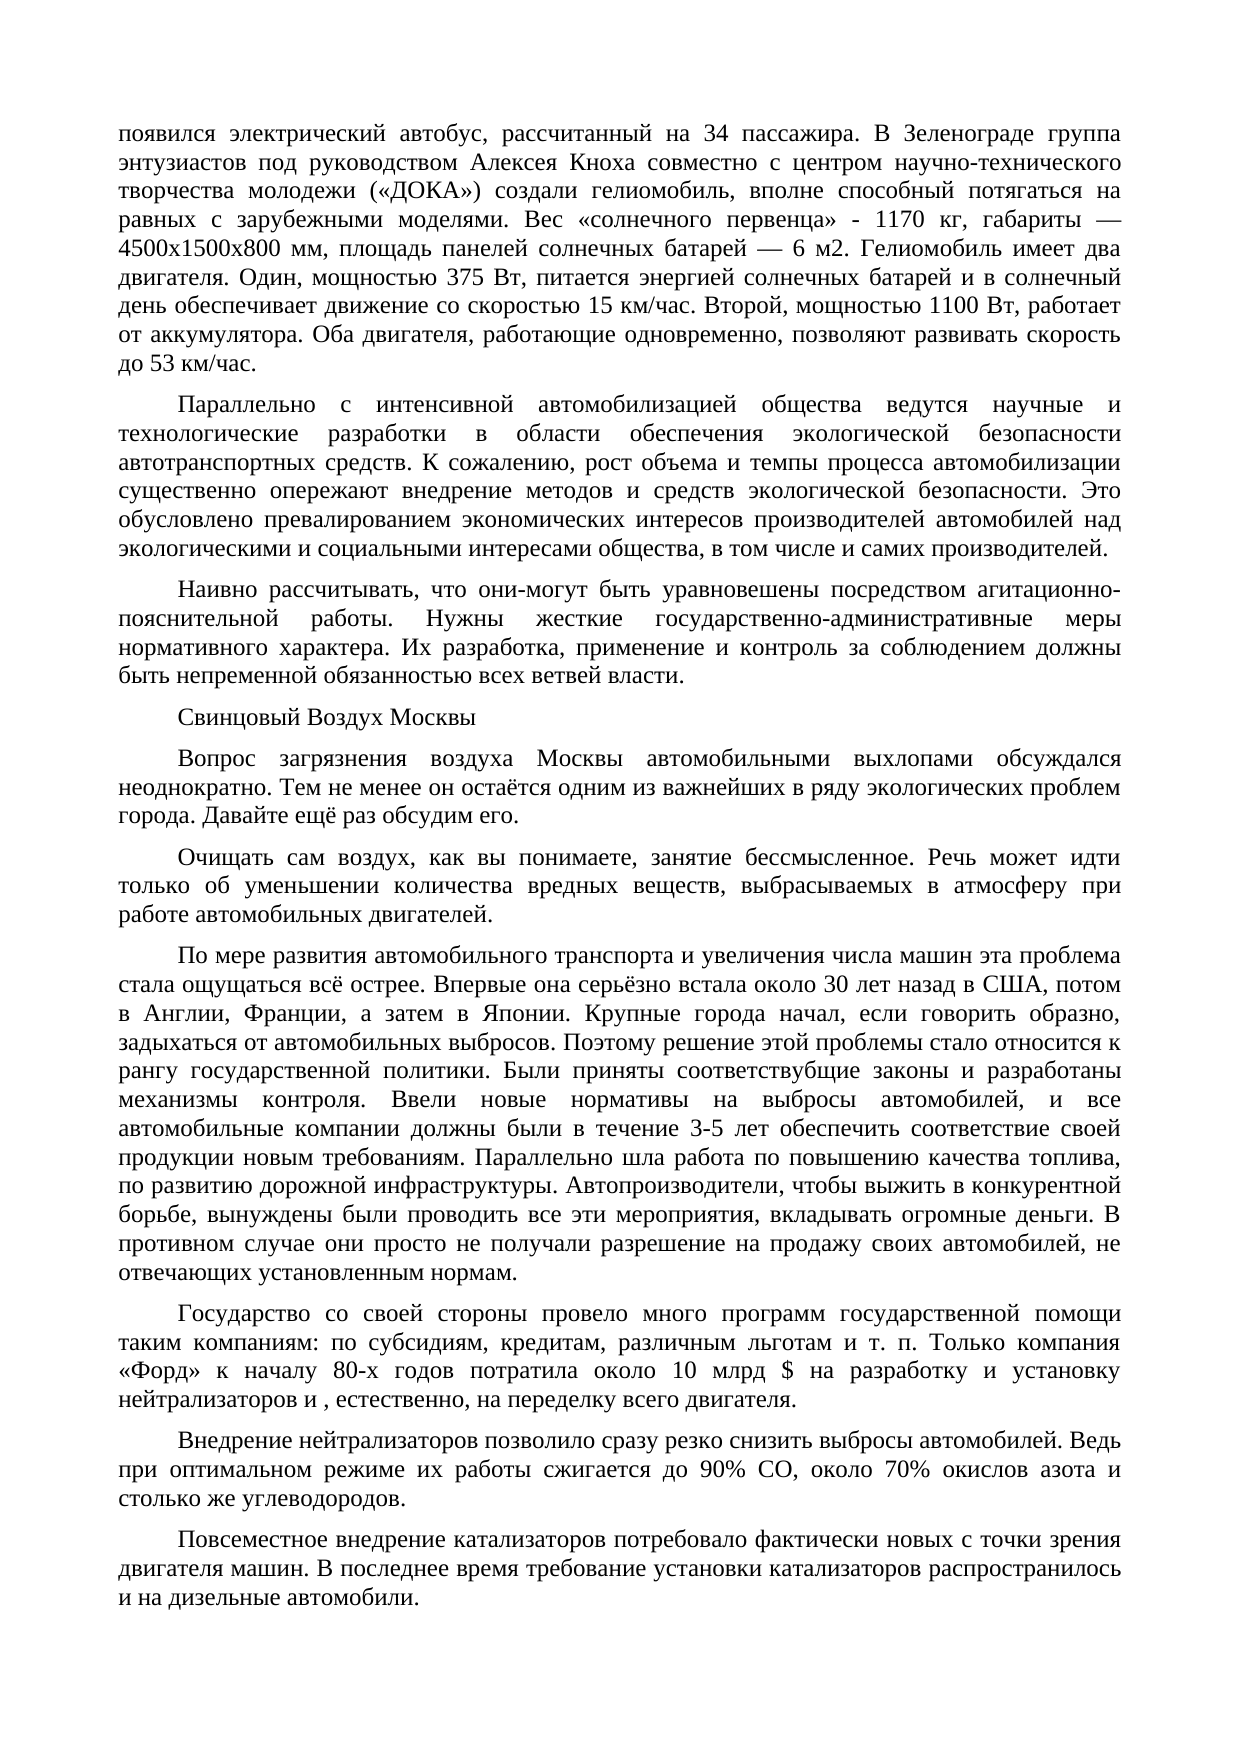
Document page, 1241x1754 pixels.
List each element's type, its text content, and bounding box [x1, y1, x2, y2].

text Внедрение нейтрализаторов позволило сразу резко снизить выбросы автомобилей. Ведь при оптимальном режиме их работы сжигается до 90% СО, около 70% окислов азота и столько же углеводородов. [118, 1426, 1122, 1512]
text Очищать сам воздух, как вы понимаете, занятие бессмысленное. Речь может идти только об уменьшении количества вредных веществ, выбрасываемых в атмосферу при работе автомобильных двигателей. [118, 842, 1122, 928]
text Наивно рассчитывать, что они-могут быть уравновешены посредством агитационно-пояснительной работы. Нужны жесткие государственно-административные меры нормативного характера. Их разработка, применение и контроль за соблюдением должны быть непременной обязанностью всех ветвей власти. [118, 574, 1122, 689]
text Параллельно с интенсивной автомобилизацией общества ведутся научные и технологические разработки в области обеспечения экологической безопасности автотранспортных средств. К сожалению, рост объема и темпы процесса автомобилизации существенно опережают внедрение методов и средств экологической безопасности. Это обусловлено превалированием экономических интересов производителей автомобилей над экологическими и социальными интересами общества, в том числе и самих производителей. [118, 389, 1122, 562]
text Вопрос загрязнения воздуха Москвы автомобильными выхлопами обсуждался неоднократно. Тем не менее он остаётся одним из важнейших в ряду экологических проблем города. Давайте ещё раз обсудим его. [118, 743, 1122, 829]
text Повсеместное внедрение катализаторов потребовало фактически новых с точки зрения двигателя машин. В последнее время требование установки катализаторов распространилось и на дизельные автомобили. [118, 1524, 1122, 1611]
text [118, 118, 1122, 377]
text Государство со своей стороны провело много программ государственной помощи таким компаниям: по субсидиям, кредитам, различным льготам и т. п. Только компания «Форд» к началу 80-х годов потратила около 10 млрд $ на разработку и установку нейтрализаторов и , естественно, на переделку всего двигателя. [118, 1298, 1122, 1413]
text Свинцовый Воздух Москвы [118, 702, 1122, 731]
text По мере развития автомобильного транспорта и увеличения числа машин эта проблема стала ощущаться всё острее. Впервые она серьёзно встала около 30 лет назад в США, потом в Англии, Франции, а затем в Японии. Крупные города начал, если говорить образно, задыхаться от автомобильных выбросов. Поэтому решение этой проблемы стало относится к рангу государственной политики. Были приняты соответствубщие законы и разработаны механизмы контроля. Ввели новые нормативы на выбросы автомобилей, и все автомобильные компании должны были в течение 3-5 лет обеспечить соответствие своей продукции новым требованиям. Параллельно шла работа по повышению качества топлива, по развитию дорожной инфраструктуры. Автопроизводители, чтобы выжить в конкурентной борьбе, вынуждены были проводить все эти мероприятия, вкладывать огромные деньги. В противном случае они просто не получали разрешение на продажу своих автомобилей, не отвечающих установленным нормам. [118, 941, 1122, 1286]
